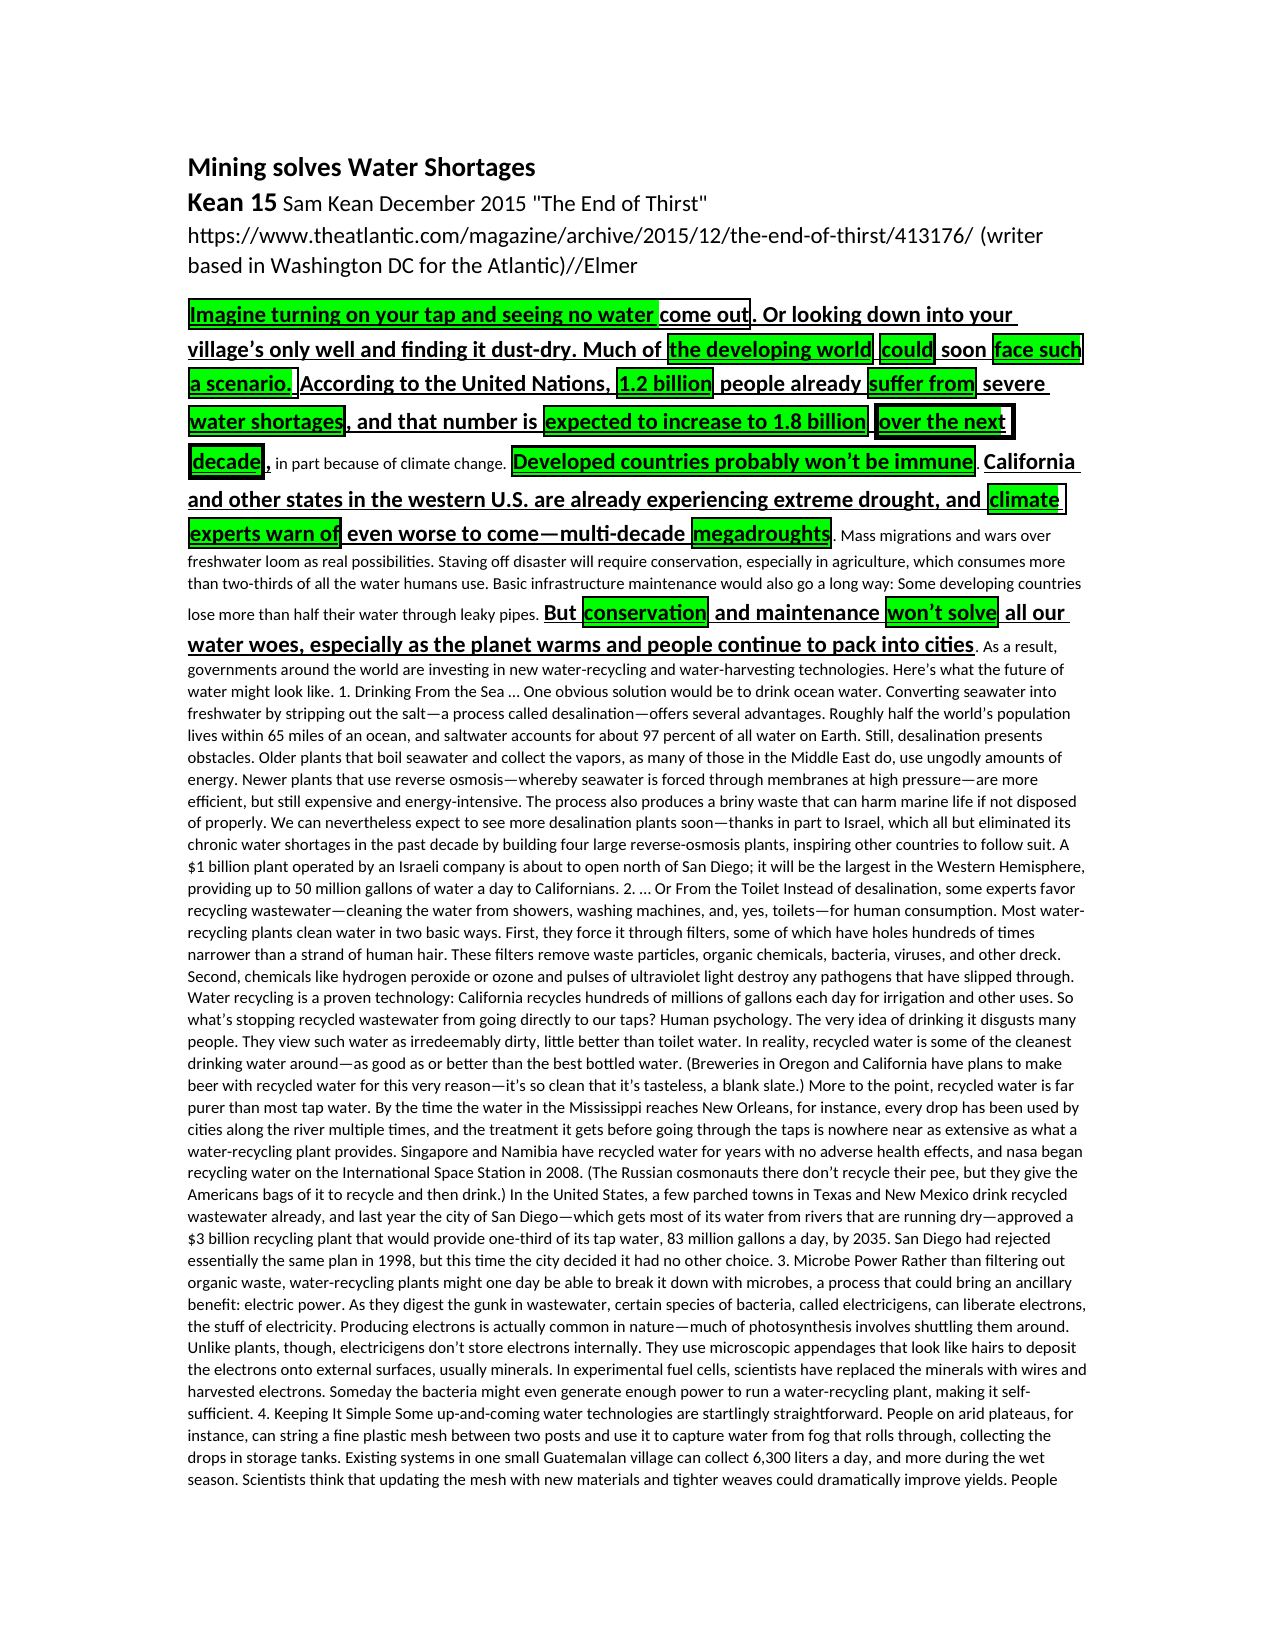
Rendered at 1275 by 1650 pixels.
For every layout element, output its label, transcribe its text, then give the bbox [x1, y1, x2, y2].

text Kean 15 Sam Kean December 2015 "The End of Thirst" https://www.theatlantic.com/magazine/archive/2015/12/the-end-of-thirst/413176/ (writer based in Washington DC for the Atlantic)//Elmer [187, 186, 1087, 279]
subtitle Mining solves Water Shortages [187, 150, 1087, 183]
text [187, 298, 1087, 1489]
